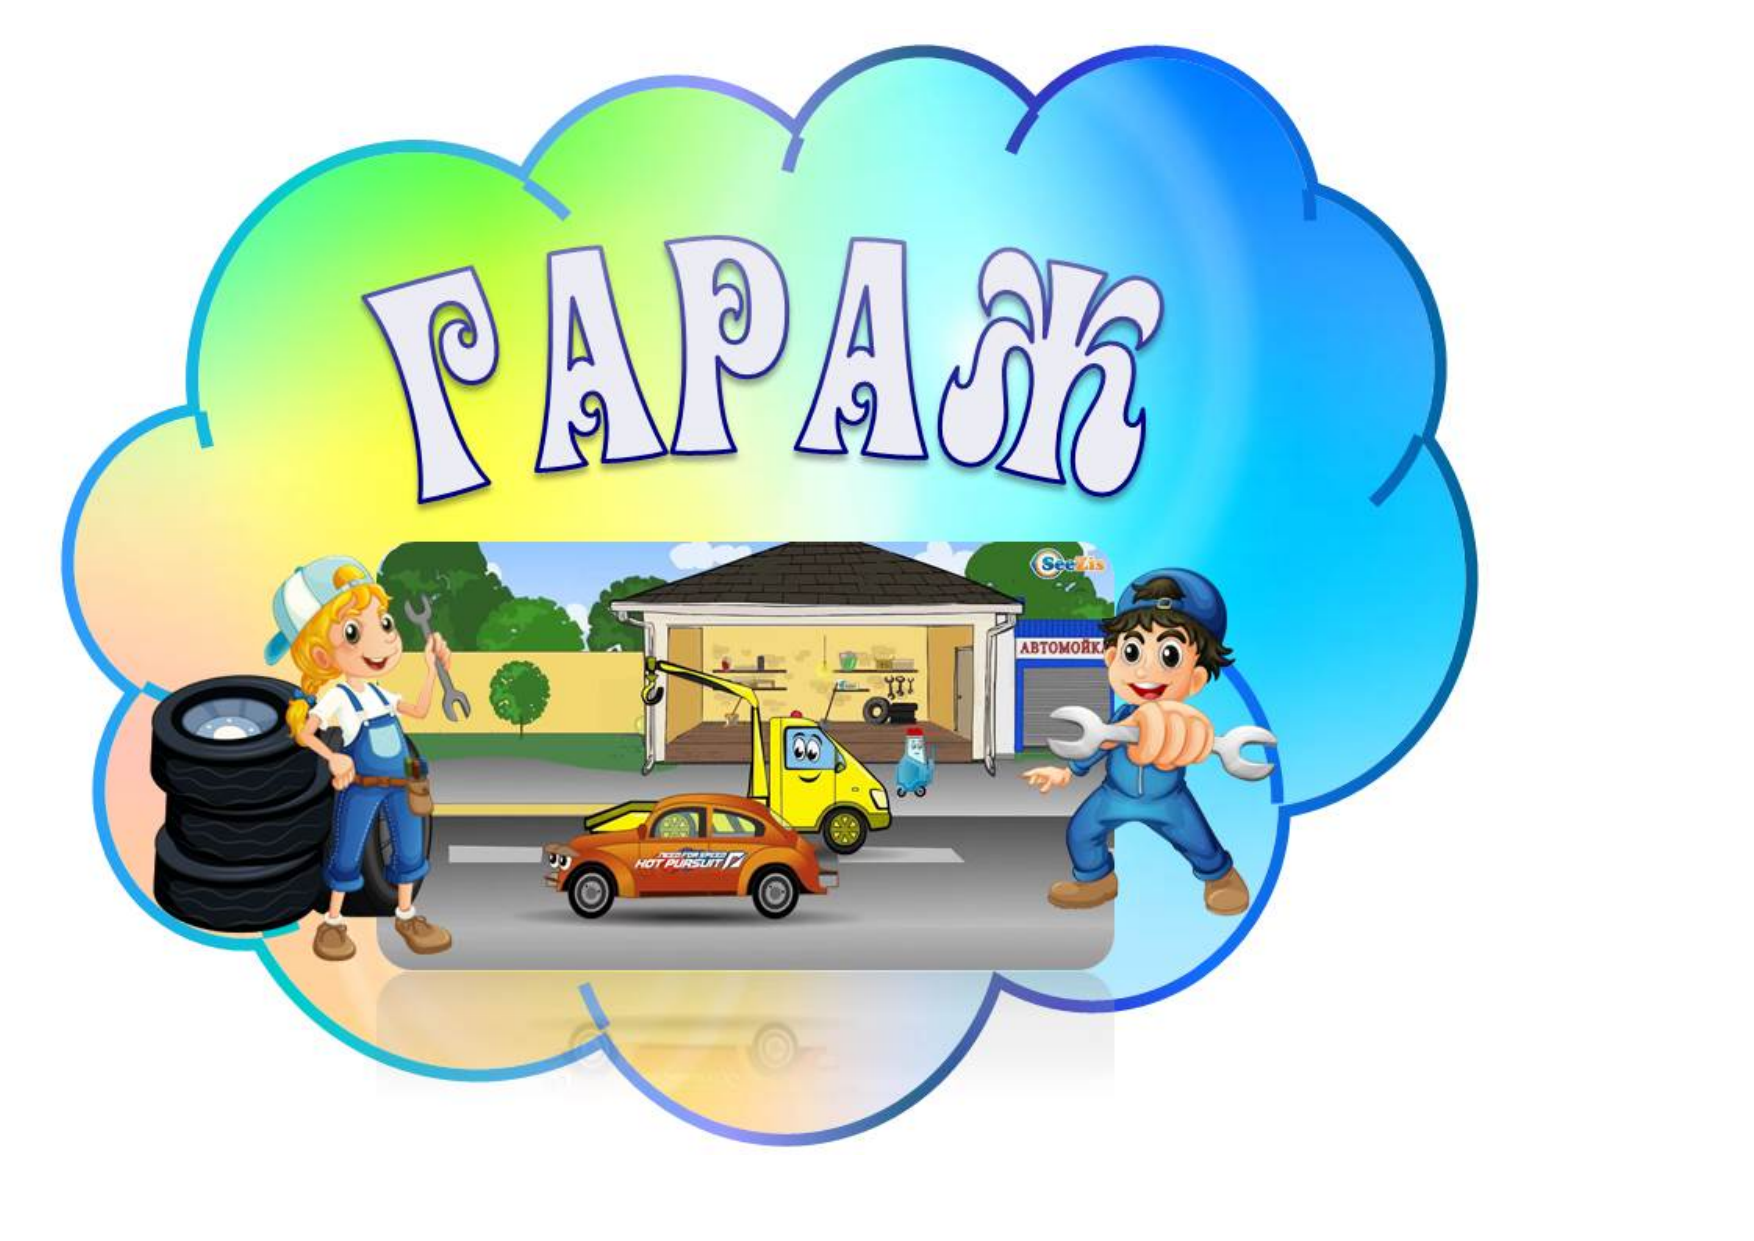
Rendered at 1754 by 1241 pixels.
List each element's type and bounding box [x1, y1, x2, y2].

picture [14, 29, 1515, 1155]
